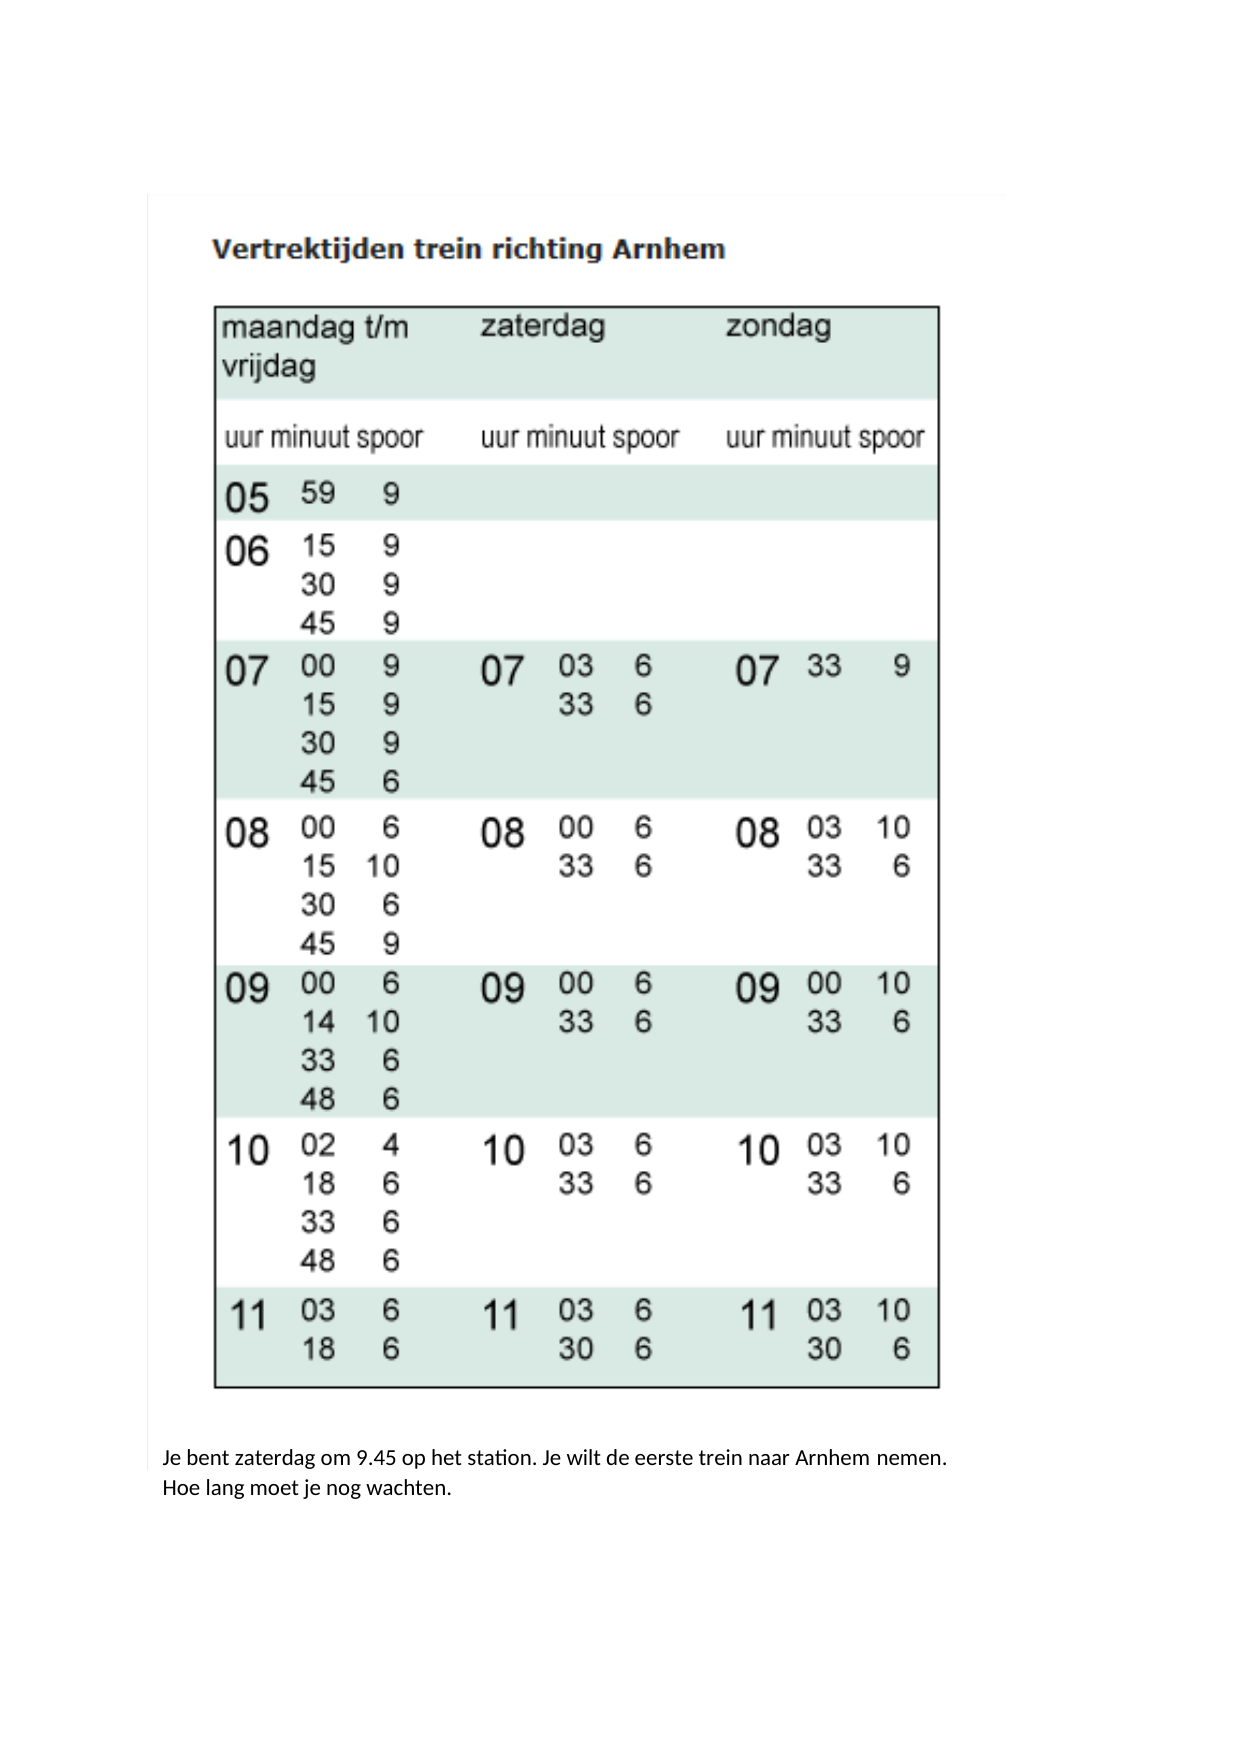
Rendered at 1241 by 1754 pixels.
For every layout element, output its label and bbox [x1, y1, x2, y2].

picture [147, 194, 1007, 1470]
